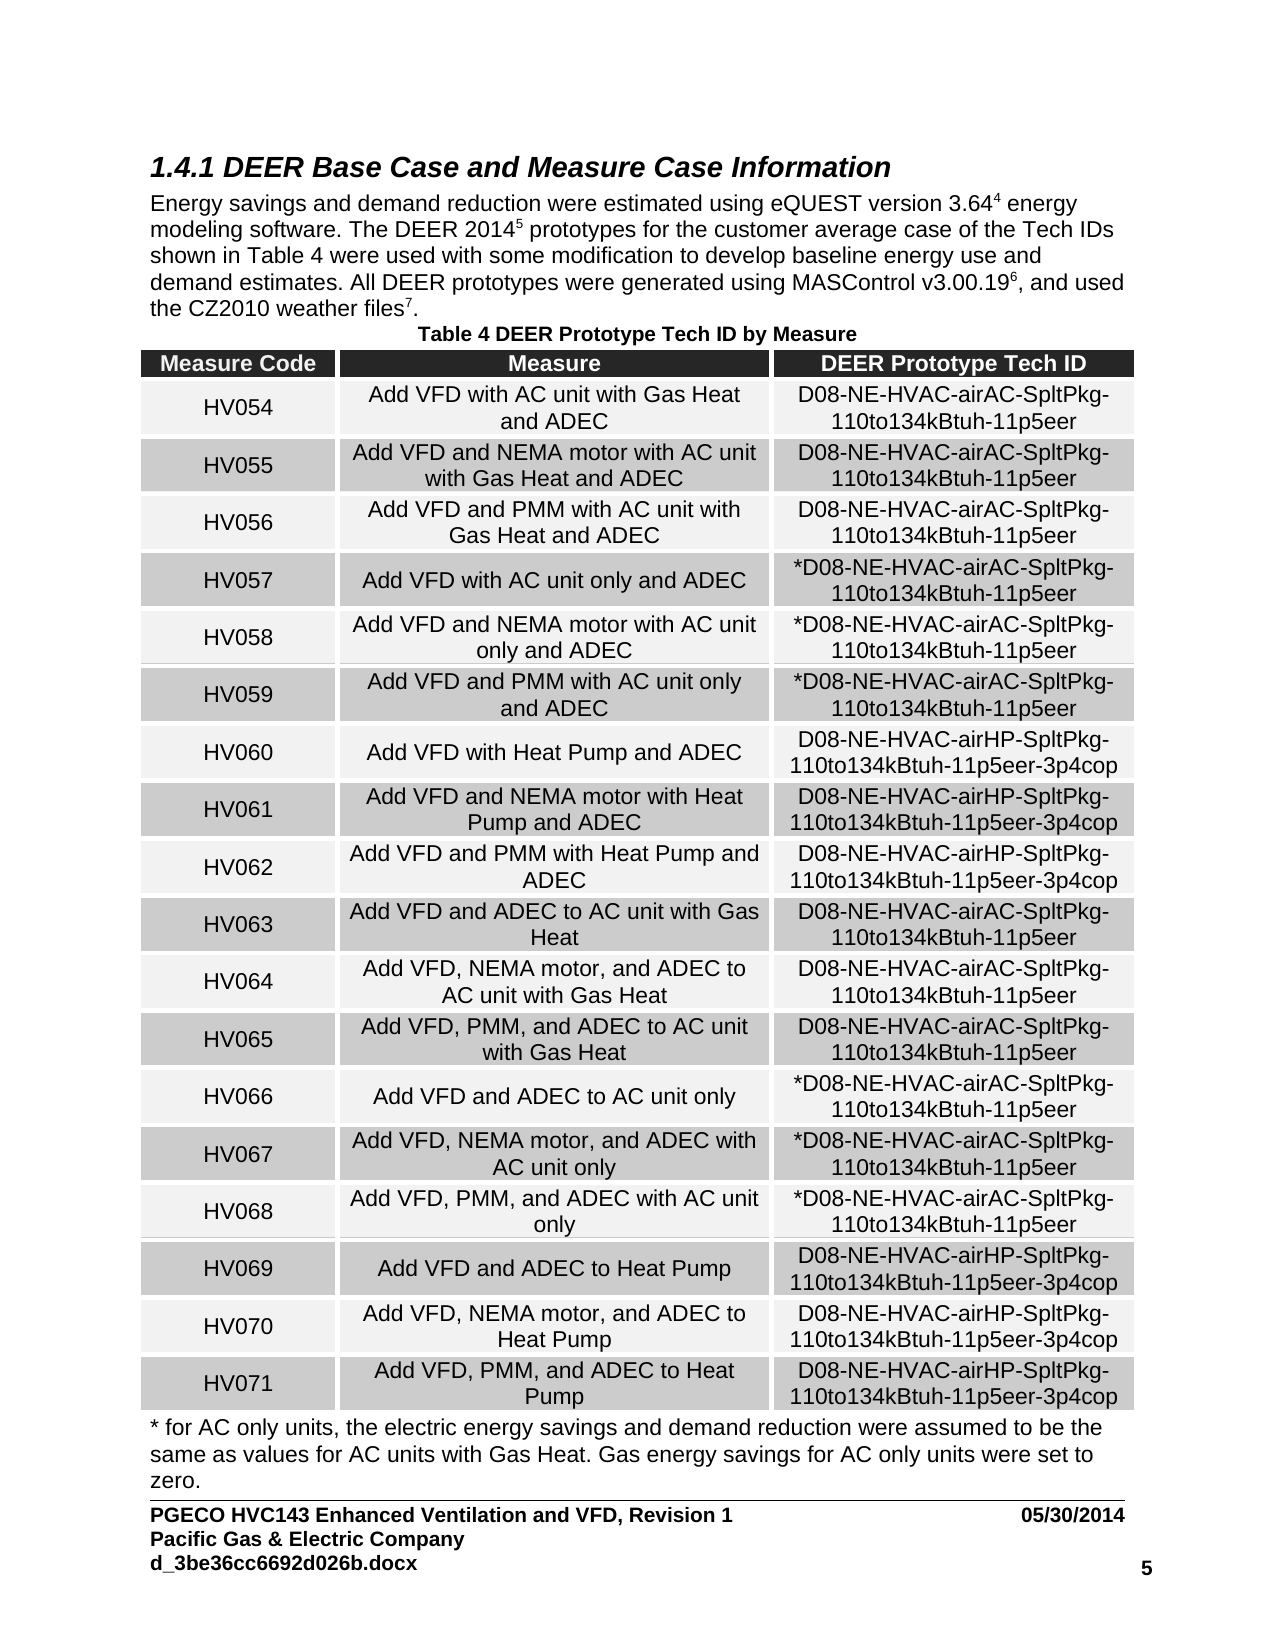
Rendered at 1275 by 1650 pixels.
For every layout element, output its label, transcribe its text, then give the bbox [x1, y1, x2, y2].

table_cell Add VFD with AC unit only and ADEC [340, 553, 769, 606]
subtitle 1.4.1 DEER Base Case and Measure Case Information [150, 150, 1125, 183]
table_cell HV054 [141, 381, 335, 434]
table_cell Add VFD and ADEC to Heat Pump [340, 1242, 769, 1295]
table_cell Add VFD with Heat Pump and ADEC [340, 726, 769, 778]
table_cell HV070 [141, 1300, 335, 1352]
table_cell D08-NE-HVAC-airHP-SpltPkg-110to134kBtuh-11p5eer-3p4cop [774, 1242, 1134, 1295]
table_cell HV068 [141, 1185, 335, 1237]
table_cell HV066 [141, 1070, 335, 1123]
table_cell HV059 [141, 668, 335, 721]
table_cell HV065 [141, 1013, 335, 1065]
table_cell Add VFD and PMM with AC unit with Gas Heat and ADEC [340, 496, 769, 549]
table_cell Add VFD and ADEC to AC unit with Gas Heat [340, 898, 769, 951]
table_cell Add VFD, PMM, and ADEC to AC unit with Gas Heat [340, 1013, 769, 1065]
table_cell HV056 [141, 496, 335, 549]
table_cell HV060 [141, 726, 335, 778]
table_cell D08-NE-HVAC-airAC-SpltPkg-110to134kBtuh-11p5eer [774, 381, 1134, 434]
table_cell HV064 [141, 955, 335, 1008]
table_cell *D08-NE-HVAC-airAC-SpltPkg-110to134kBtuh-11p5eer [774, 1185, 1134, 1237]
table_cell D08-NE-HVAC-airHP-SpltPkg-110to134kBtuh-11p5eer-3p4cop [774, 1357, 1134, 1410]
table_cell HV055 [141, 439, 335, 491]
table_cell Add VFD with AC unit with Gas Heat and ADEC [340, 381, 769, 434]
text Energy savings and demand reduction were estimated using eQUEST version 3.64 energy modeling software. The DEER 2014 prototypes for the customer average case of the Tech IDs shown in Table 4 were used with some modification to develop baseline energy use and demand estimates. All DEER prototypes were generated using MASControl v3.00.19, and used the CZ2010 weather files. [150, 190, 1125, 322]
table_cell D08-NE-HVAC-airHP-SpltPkg-110to134kBtuh-11p5eer-3p4cop [774, 726, 1134, 778]
table_cell *D08-NE-HVAC-airAC-SpltPkg-110to134kBtuh-11p5eer [774, 1127, 1134, 1180]
table_cell D08-NE-HVAC-airHP-SpltPkg-110to134kBtuh-11p5eer-3p4cop [774, 841, 1134, 893]
table_cell HV057 [141, 553, 335, 606]
table_cell Add VFD, NEMA motor, and ADEC with AC unit only [340, 1127, 769, 1180]
table_cell HV062 [141, 841, 335, 893]
table_cell HV069 [141, 1242, 335, 1295]
table_header Measure Code [141, 350, 335, 377]
table_cell Add VFD and NEMA motor with AC unit only and ADEC [340, 611, 769, 663]
table_cell D08-NE-HVAC-airAC-SpltPkg-110to134kBtuh-11p5eer [774, 1013, 1134, 1065]
table_cell Add VFD and PMM with Heat Pump and ADEC [340, 841, 769, 893]
table_cell Add VFD, PMM, and ADEC to Heat Pump [340, 1357, 769, 1410]
table_cell D08-NE-HVAC-airAC-SpltPkg-110to134kBtuh-11p5eer [774, 955, 1134, 1008]
table_cell Add VFD and ADEC to AC unit only [340, 1070, 769, 1123]
table_cell D08-NE-HVAC-airAC-SpltPkg-110to134kBtuh-11p5eer [774, 898, 1134, 951]
table_cell D08-NE-HVAC-airHP-SpltPkg-110to134kBtuh-11p5eer-3p4cop [774, 783, 1134, 836]
table_header Measure [340, 350, 769, 377]
table_cell Add VFD and PMM with AC unit only and ADEC [340, 668, 769, 721]
table_cell Add VFD, PMM, and ADEC with AC unit only [340, 1185, 769, 1237]
table_cell *D08-NE-HVAC-airAC-SpltPkg-110to134kBtuh-11p5eer [774, 668, 1134, 721]
table_cell HV061 [141, 783, 335, 836]
table_cell HV067 [141, 1127, 335, 1180]
table_cell Add VFD, NEMA motor, and ADEC to AC unit with Gas Heat [340, 955, 769, 1008]
table_cell Add VFD and NEMA motor with Heat Pump and ADEC [340, 783, 769, 836]
table_cell D08-NE-HVAC-airAC-SpltPkg-110to134kBtuh-11p5eer [774, 496, 1134, 549]
table_cell Add VFD, NEMA motor, and ADEC to Heat Pump [340, 1300, 769, 1352]
table_cell Add VFD and NEMA motor with AC unit with Gas Heat and ADEC [340, 439, 769, 491]
table_cell D08-NE-HVAC-airHP-SpltPkg-110to134kBtuh-11p5eer-3p4cop [774, 1300, 1134, 1352]
table_cell *D08-NE-HVAC-airAC-SpltPkg-110to134kBtuh-11p5eer [774, 553, 1134, 606]
table_cell HV058 [141, 611, 335, 663]
table_cell HV063 [141, 898, 335, 951]
table_cell HV071 [141, 1357, 335, 1410]
text Table 4 DEER Prototype Tech ID by Measure [150, 322, 1125, 346]
text * for AC only units, the electric energy savings and demand reduction were assumed to be the same as values for AC units with Gas Heat. Gas energy savings for AC only units were set to zero. [150, 1415, 1125, 1493]
table_cell *D08-NE-HVAC-airAC-SpltPkg-110to134kBtuh-11p5eer [774, 611, 1134, 663]
table_header DEER Prototype Tech ID [774, 350, 1134, 377]
table_cell *D08-NE-HVAC-airAC-SpltPkg-110to134kBtuh-11p5eer [774, 1070, 1134, 1123]
table_cell D08-NE-HVAC-airAC-SpltPkg-110to134kBtuh-11p5eer [774, 439, 1134, 491]
